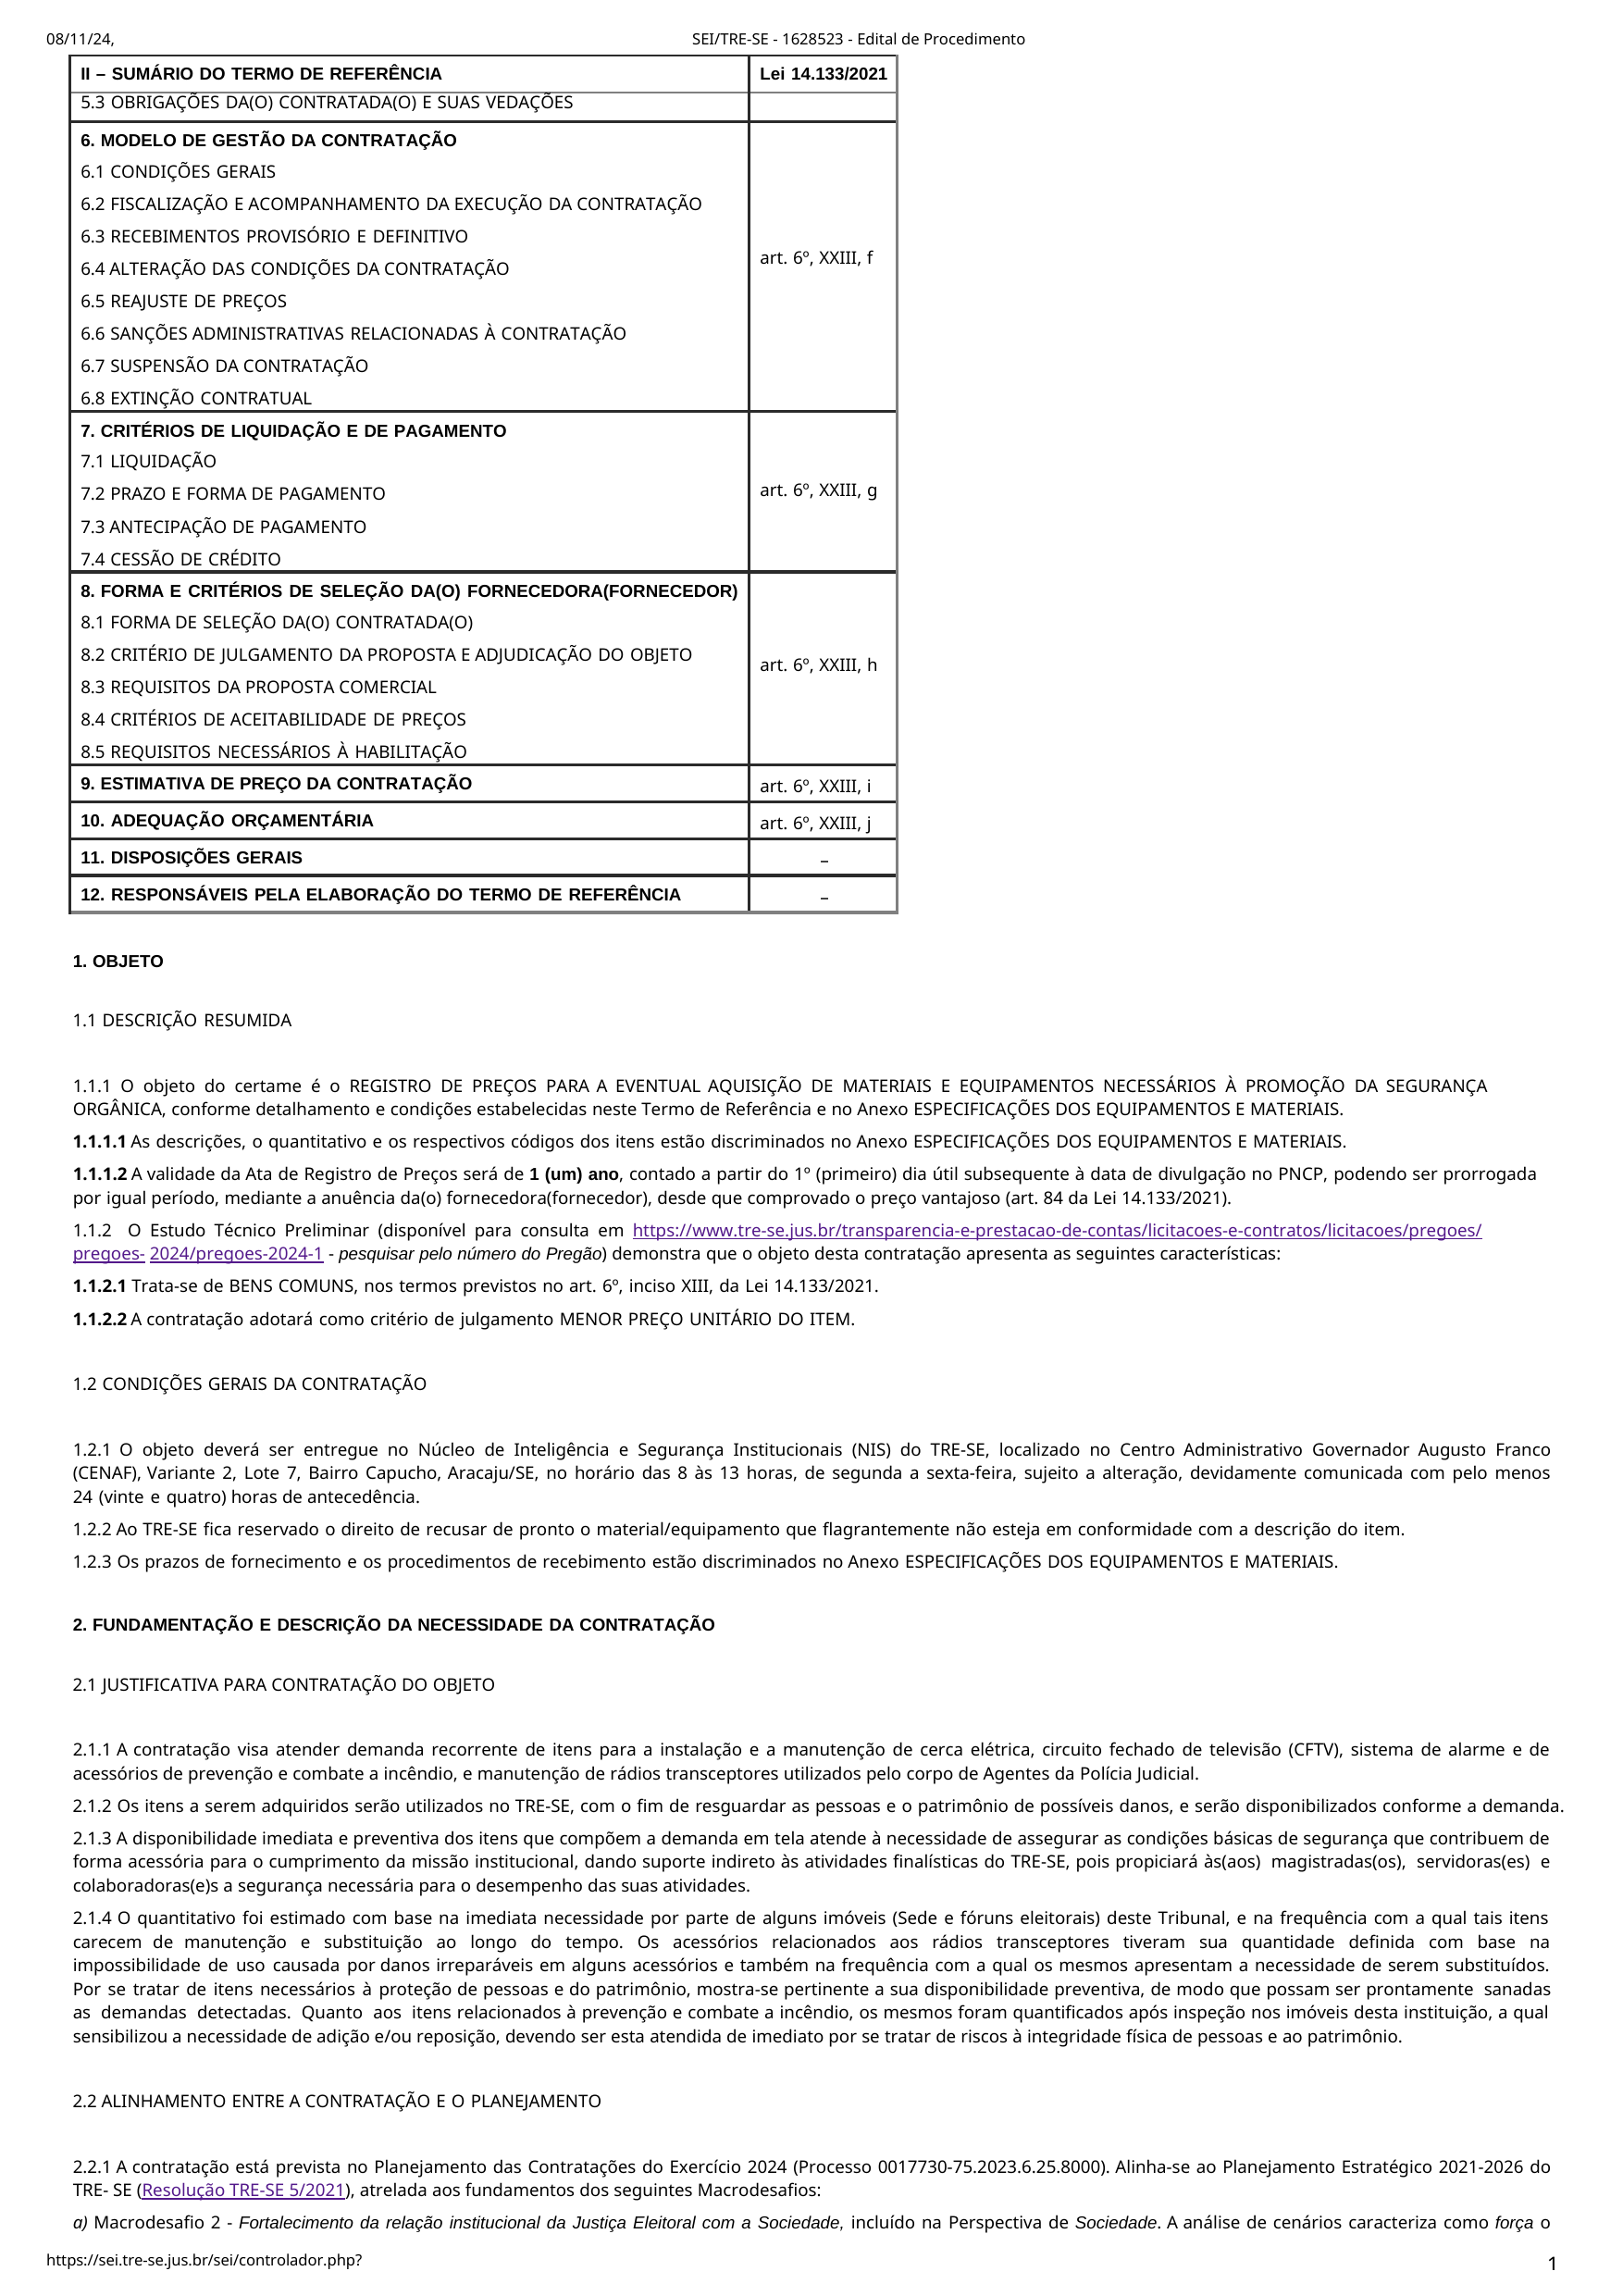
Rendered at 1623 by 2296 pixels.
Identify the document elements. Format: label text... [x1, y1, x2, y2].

list A contratação está prevista no Planejamento das Contratações do Exercício 2024 (Processo 0017730-75.2023.6.25.8000). Alinha-se ao Planejamento Estratégico 2021-2026 do TRE- SE (Resolução TRE-SE 5/2021), atrelada aos fundamentos dos seguintes Macrodesafios: [72, 2154, 1552, 2202]
table_cell art. 6º, XXIII, j [750, 803, 896, 837]
table_cell MODELO DE GESTÃO DA CONTRATAÇÃO CONDIÇÕES GERAIS FISCALIZAÇÃO E ACOMPANHAMENTO DA EXECUÇÃO DA CONTRATAÇÃO RECEBIMENTOS PROVISÓRIO E DEFINITIVO ALTERAÇÃO DAS CONDIÇÕES DA CONTRATAÇÃO REAJUSTE DE PREÇOS SANÇÕES ADMINISTRATIVAS RELACIONADAS À CONTRATAÇÃO SUSPENSÃO DA CONTRATAÇÃO EXTINÇÃO CONTRATUAL [71, 123, 748, 410]
table_header Lei 14.133/2021 [750, 56, 896, 92]
list JUSTIFICATIVA PARA CONTRATAÇÃO DO OBJETO [72, 1672, 1579, 1696]
subtitle OBJETO [72, 950, 1579, 971]
list O quantitativo foi estimado com base na imediata necessidade por parte de alguns imóveis (Sede e fóruns eleitorais) deste Tribunal, e na frequência com a qual tais itens carecem de manutenção e substituição ao longo do tempo. Os acessórios relacionados aos rádios transceptores tiveram sua quantidade definida com base na impossibilidade de uso causada por danos irreparáveis em alguns acessórios e também na frequência com a qual os mesmos apresentam a necessidade de serem substituídos. Por se tratar de itens necessários à proteção de pessoas e do patrimônio, mostra-se pertinente a sua disponibilidade preventiva, de modo que possam ser prontamente sanadas as demandas detectadas. Quanto aos itens relacionados à prevenção e combate a incêndio, os mesmos foram quantificados após inspeção nos imóveis desta instituição, a qual sensibilizou a necessidade de adição e/ou reposição, devendo ser esta atendida de imediato por se tratar de riscos à integridade física de pessoas e ao patrimônio. [72, 1905, 1552, 2047]
table_cell art. 6º, XXIII, i [750, 766, 896, 800]
table_cell – [750, 877, 896, 911]
list As descrições, o quantitativo e os respectivos códigos dos itens estão discriminados no Anexo ESPECIFICAÇÕES DOS EQUIPAMENTOS E MATERIAIS. [72, 1130, 1579, 1153]
list A contratação visa atender demanda recorrente de itens para a instalação e a manutenção de cerca elétrica, circuito fechado de televisão (CFTV), sistema de alarme e de acessórios de prevenção e combate a incêndio, e manutenção de rádios transceptores utilizados pelo corpo de Agentes da Polícia Judicial. [72, 1738, 1552, 1785]
table_cell 5.3 OBRIGAÇÕES DA(O) CONTRATADA(O) E SUAS VEDAÇÕES [71, 93, 748, 119]
table_cell [750, 93, 896, 119]
table_cell CRITÉRIOS DE LIQUIDAÇÃO E DE PAGAMENTO LIQUIDAÇÃO PRAZO E FORMA DE PAGAMENTO ANTECIPAÇÃO DE PAGAMENTO CESSÃO DE CRÉDITO [71, 413, 748, 570]
list ALINHAMENTO ENTRE A CONTRATAÇÃO E O PLANEJAMENTO [72, 2089, 1579, 2113]
list O objeto deverá ser entregue no Núcleo de Inteligência e Segurança Institucionais (NIS) do TRE-SE, localizado no Centro Administrativo Governador Augusto Franco (CENAF), Variante 2, Lote 7, Bairro Capucho, Aracaju/SE, no horário das 8 às 13 horas, de segunda a sexta-feira, sujeito a alteração, devidamente comunicada com pelo menos 24 (vinte e quatro) horas de antecedência. [72, 1437, 1552, 1508]
table_cell 12. RESPONSÁVEIS PELA ELABORAÇÃO DO TERMO DE REFERÊNCIA [71, 877, 748, 911]
list Os itens a serem adquiridos serão utilizados no TRE-SE, com o fim de resguardar as pessoas e o patrimônio de possíveis danos, e serão disponibilizados conforme a demanda. [72, 1793, 1579, 1818]
list A disponibilidade imediata e preventiva dos itens que compõem a demanda em tela atende à necessidade de assegurar as condições básicas de segurança que contribuem de forma acessória para o cumprimento da missão institucional, dando suporte indireto às atividades finalísticas do TRE-SE, pois propiciará às(aos) magistradas(os), servidoras(es) e colaboradoras(e)s a segurança necessária para o desempenho das suas atividades. [72, 1826, 1552, 1897]
list DESCRIÇÃO RESUMIDA [72, 1008, 1579, 1032]
list A contratação adotará como critério de julgamento MENOR PREÇO UNITÁRIO DO ITEM. [72, 1307, 1579, 1330]
table_header II – SUMÁRIO DO TERMO DE REFERÊNCIA [71, 56, 748, 92]
table_cell art. 6º, XXIII, g [750, 413, 896, 570]
list CONDIÇÕES GERAIS DA CONTRATAÇÃO [72, 1371, 1579, 1396]
list A validade da Ata de Registro de Preços será de 1 (um) ano, contado a partir do 1º (primeiro) dia útil subsequente à data de divulgação no PNCP, podendo ser prorrogada por igual período, mediante a anuência da(o) fornecedora(fornecedor), desde que comprovado o preço vantajoso (art. 84 da Lei 14.133/2021). [72, 1162, 1552, 1210]
table_cell 9. ESTIMATIVA DE PREÇO DA CONTRATAÇÃO [71, 766, 748, 800]
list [72, 2211, 1552, 2234]
list O objeto do certame é o REGISTRO DE PREÇOS PARA A EVENTUAL AQUISIÇÃO DE MATERIAIS E EQUIPAMENTOS NECESSÁRIOS À PROMOÇÃO DA SEGURANÇA ORGÂNICA, conforme detalhamento e condições estabelecidas neste Termo de Referência e no Anexo ESPECIFICAÇÕES DOS EQUIPAMENTOS E MATERIAIS. [72, 1074, 1552, 1121]
list Os prazos de fornecimento e os procedimentos de recebimento estão discriminados no Anexo ESPECIFICAÇÕES DOS EQUIPAMENTOS E MATERIAIS. [72, 1549, 1579, 1573]
list O Estudo Técnico Preliminar (disponível para consulta em https://www.tre-se.jus.br/transparencia-e-prestacao-de-contas/licitacoes-e-contratos/licitacoes/pregoes/pregoes- 2024/pregoes-2024-1 - pesquisar pelo número do Pregão) demonstra que o objeto desta contratação apresenta as seguintes características: [72, 1218, 1552, 1265]
table_cell art. 6º, XXIII, h [750, 574, 896, 763]
list Trata-se de BENS COMUNS, nos termos previstos no art. 6º, inciso XIII, da Lei 14.133/2021. [72, 1274, 1579, 1297]
table_cell art. 6º, XXIII, f [750, 123, 896, 410]
table_cell 10. ADEQUAÇÃO ORÇAMENTÁRIA [71, 803, 748, 837]
table_cell 11. DISPOSIÇÕES GERAIS [71, 840, 748, 874]
table_cell – [750, 840, 896, 874]
list Ao TRE-SE fica reservado o direito de recusar de pronto o material/equipamento que flagrantemente não esteja em conformidade com a descrição do item. [72, 1517, 1579, 1541]
table_cell FORMA E CRITÉRIOS DE SELEÇÃO DA(O) FORNECEDORA(FORNECEDOR) FORMA DE SELEÇÃO DA(O) CONTRATADA(O) CRITÉRIO DE JULGAMENTO DA PROPOSTA E ADJUDICAÇÃO DO OBJETO REQUISITOS DA PROPOSTA COMERCIAL CRITÉRIOS DE ACEITABILIDADE DE PREÇOS REQUISITOS NECESSÁRIOS À HABILITAÇÃO [71, 574, 748, 763]
subtitle FUNDAMENTAÇÃO E DESCRIÇÃO DA NECESSIDADE DA CONTRATAÇÃO [72, 1615, 1579, 1634]
